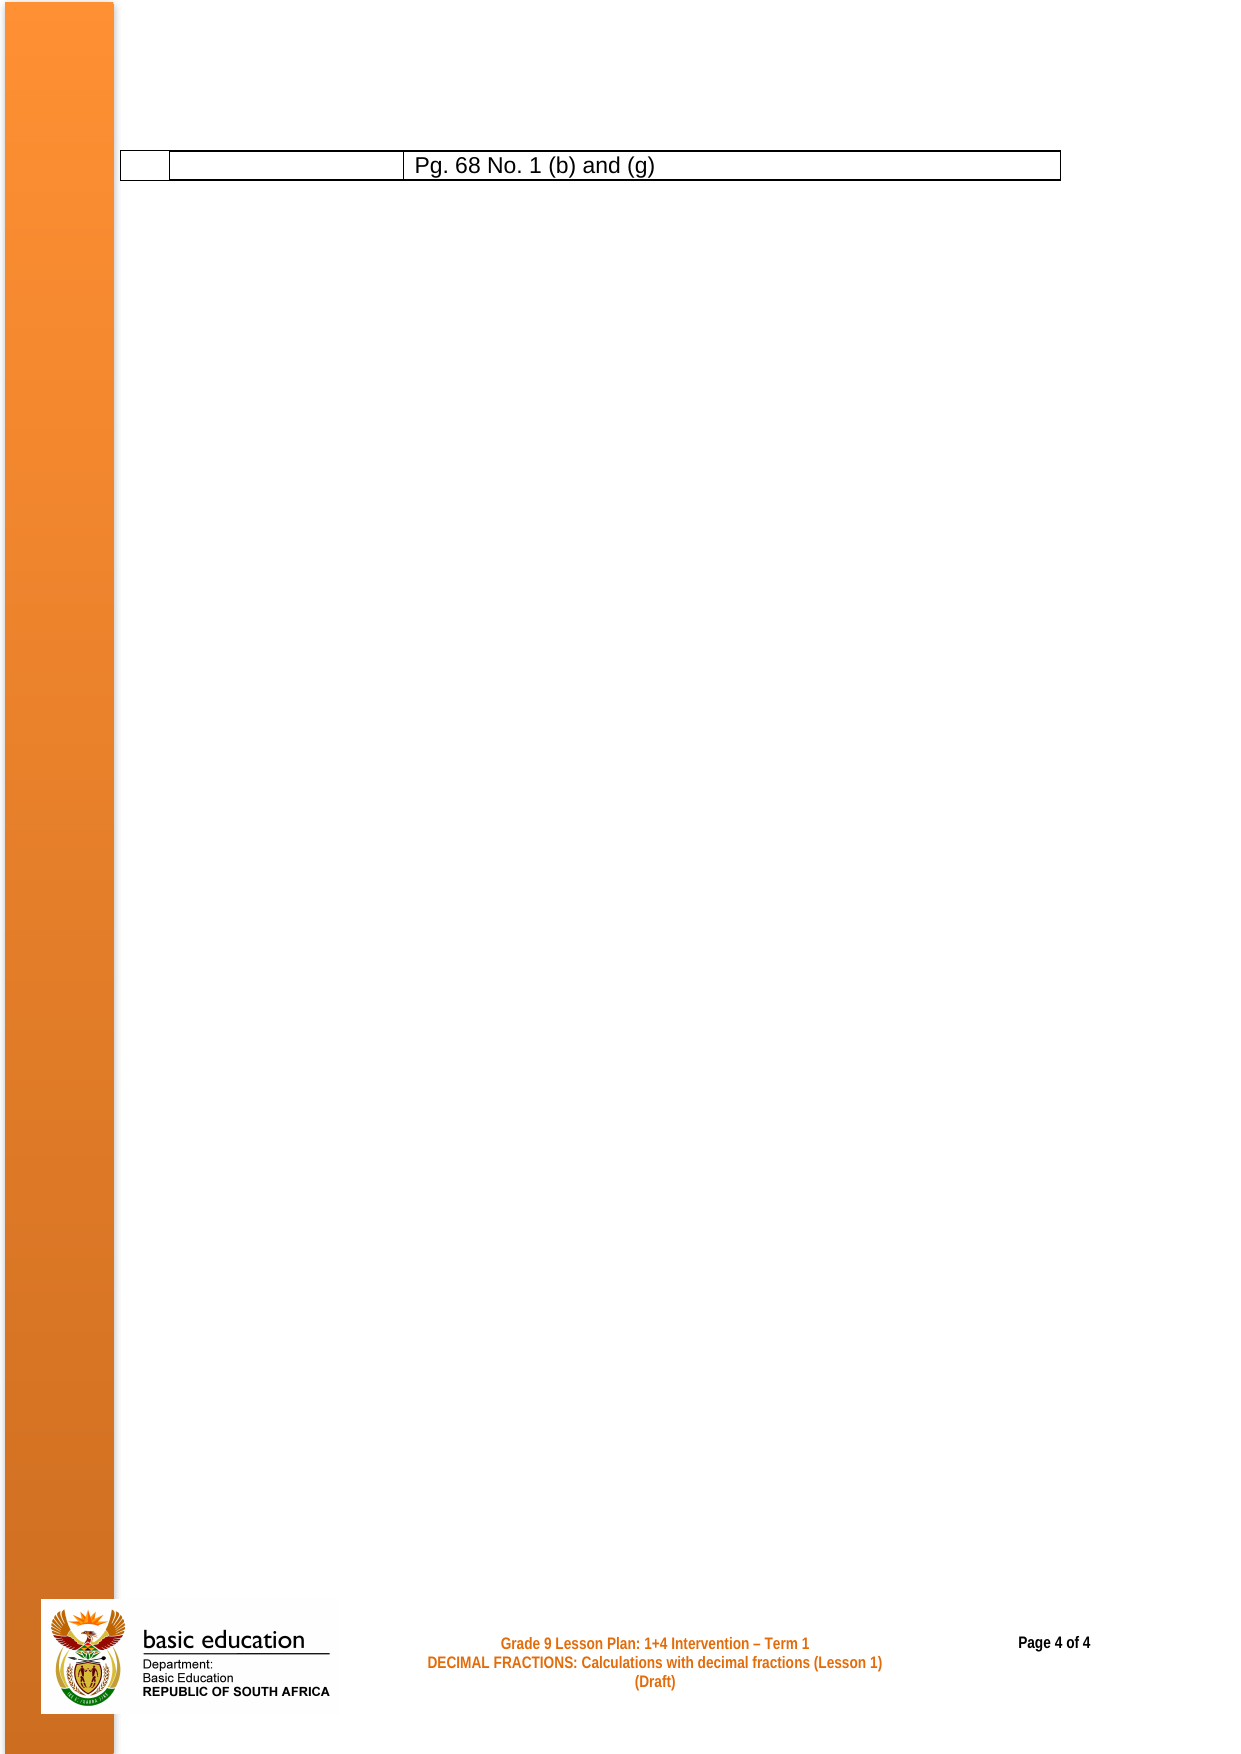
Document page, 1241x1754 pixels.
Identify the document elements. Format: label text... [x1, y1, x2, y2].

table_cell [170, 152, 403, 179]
picture [41, 1599, 339, 1714]
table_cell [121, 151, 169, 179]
